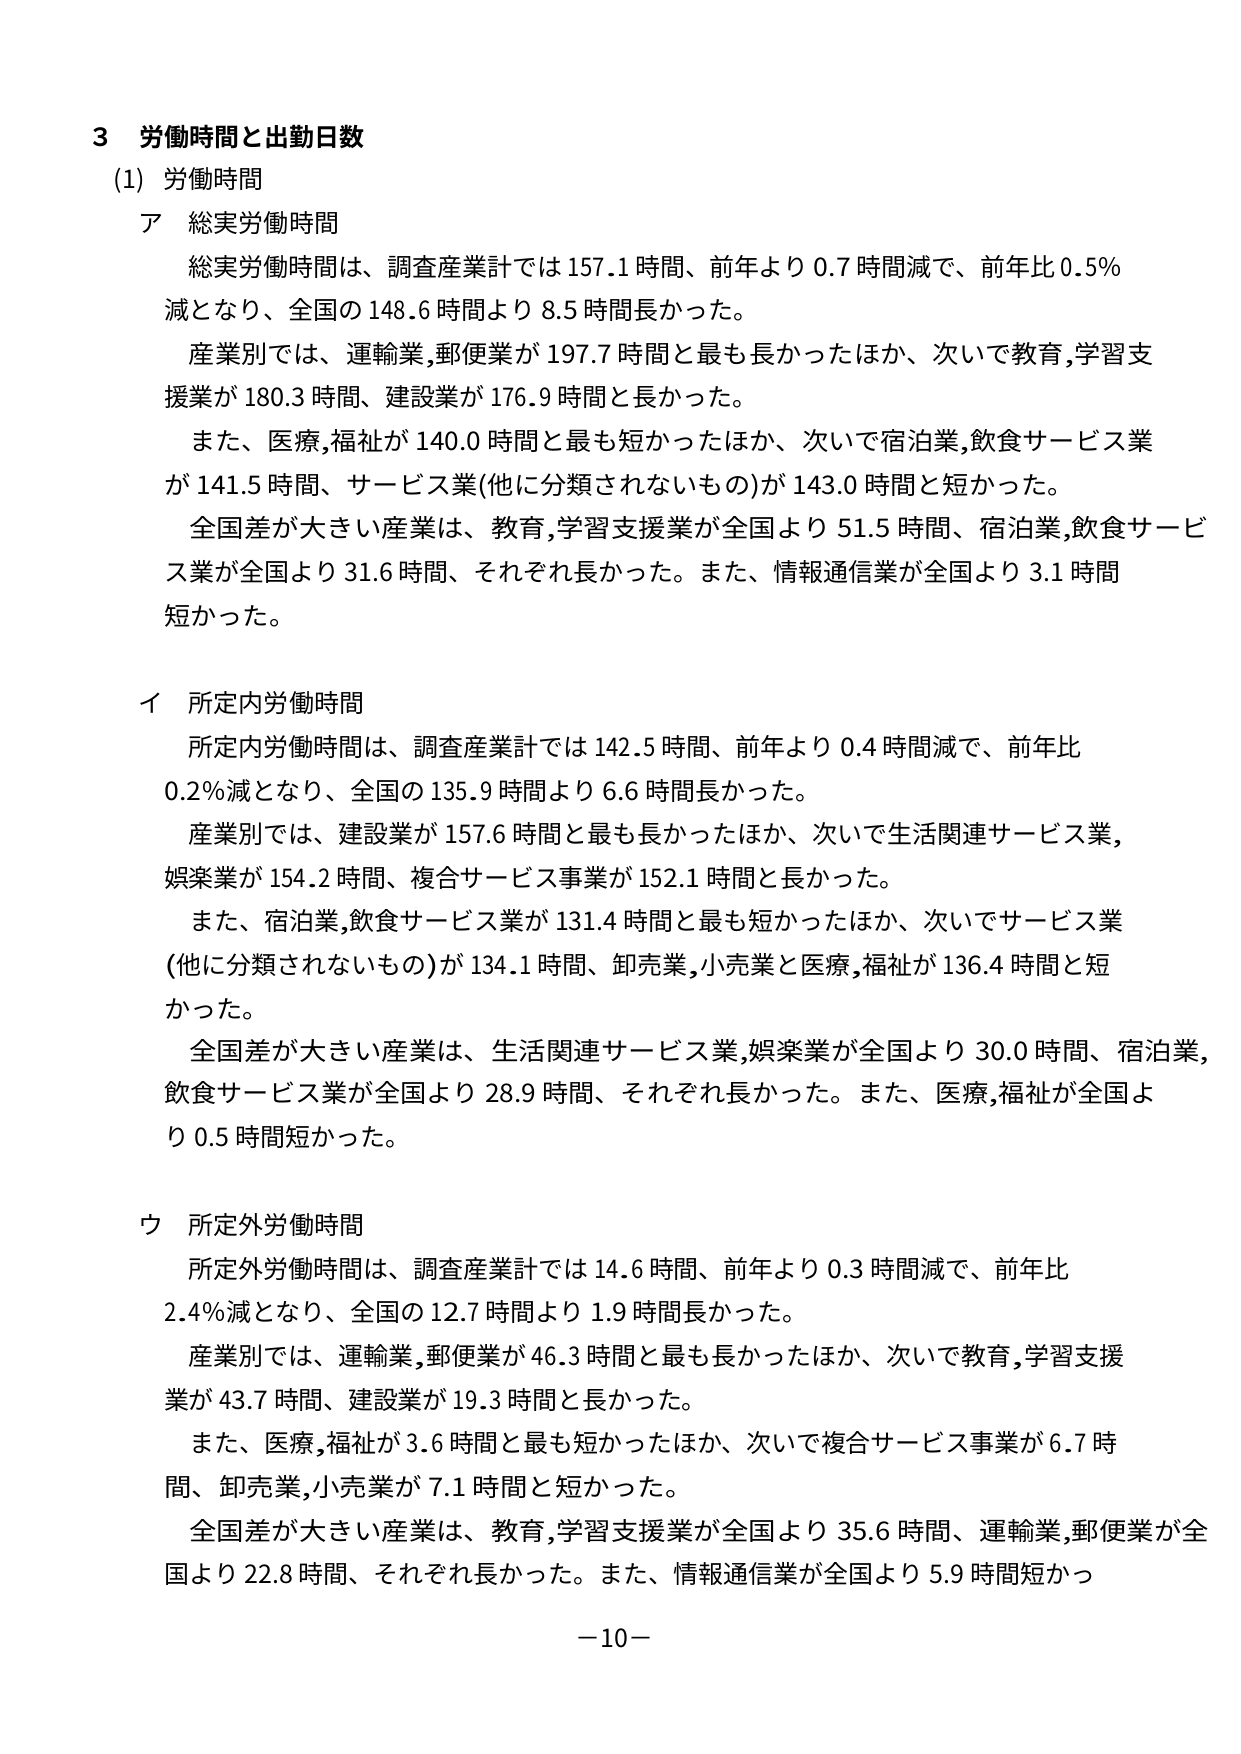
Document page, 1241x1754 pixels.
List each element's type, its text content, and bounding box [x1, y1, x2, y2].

text 全国差が大きい産業は、教育,学習支援業が全国より 51.5 時間、宿泊業,飲食サービ [189, 508, 1240, 545]
text ス業が全国より 31.6 時間、それぞれ長かった。また、情報通信業が全国より 3.1 時間短かった。 [164, 552, 1131, 633]
text 業が 43.7 時間、建設業が 19.3 時間と長かった。 [164, 1380, 1240, 1417]
text 産業別では、建設業が 157.6 時間と最も長かったほか、次いで生活関連サービス業, [188, 815, 1240, 851]
text また、宿泊業,飲食サービス業が 131.4 時間と最も短かったほか、次いでサービス業 [189, 902, 1240, 938]
text 減となり、全国の 148.6 時間より 8.5 時間長かった。 [164, 291, 1240, 327]
text ウ 所定外労働時間 [138, 1206, 1240, 1242]
text 娯楽業が 154.2 時間、複合サービス事業が 152.1 時間と長かった。 [164, 858, 1240, 895]
text 産業別では、運輸業,郵便業が 197.7 時間と最も長かったほか、次いで教育,学習支 [188, 334, 1240, 371]
text 間、卸売業,小売業が 7.1 時間と短かった。 [164, 1467, 1240, 1504]
text ア 総実労働時間 [138, 204, 1240, 240]
text イ 所定内労働時間 [138, 684, 1240, 720]
text 産業別では、運輸業,郵便業が 46.3 時間と最も長かったほか、次いで教育,学習支援 [188, 1337, 1240, 1373]
text が 141.5 時間、サービス業(他に分類されないもの)が 143.0 時間と短かった。 [164, 465, 1240, 502]
text 飲食サービス業が全国より 28.9 時間、それぞれ長かった。また、医療,福祉が全国よ [164, 1074, 1240, 1110]
text 全国差が大きい産業は、生活関連サービス業,娯楽業が全国より 30.0 時間、宿泊業, [189, 1034, 1240, 1066]
list 労働時間 [113, 160, 1240, 196]
text り 0.5 時間短かった。 [164, 1118, 1240, 1154]
text また、医療,福祉が 140.0 時間と最も短かったほか、次いで宿泊業,飲食サービス業 [189, 422, 1240, 458]
text 0.2％減となり、全国の 135.9 時間より 6.6 時間長かった。 [164, 771, 1240, 807]
subtitle ３ 労働時間と出勤日数 [88, 117, 1240, 154]
text また、医療,福祉が 3.6 時間と最も短かったほか、次いで複合サービス事業が 6.7 時 [189, 1424, 1240, 1460]
text 総実労働時間は、調査産業計では 157.1 時間、前年より 0.7 時間減で、前年比 0.5％ [188, 247, 1240, 283]
text 2.4％減となり、全国の 12.7 時間より 1.9 時間長かった。 [164, 1293, 1240, 1329]
text 所定外労働時間は、調査産業計では 14.6 時間、前年より 0.3 時間減で、前年比 [188, 1249, 1240, 1286]
text 全国差が大きい産業は、教育,学習支援業が全国より 35.6 時間、運輸業,郵便業が全 [189, 1511, 1240, 1547]
text (他に分類されないもの)が 134.1 時間、卸売業,小売業と医療,福祉が 136.4 時間と短かった。 [164, 946, 1118, 1026]
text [164, 1554, 1105, 1591]
text 所定内労働時間は、調査産業計では 142.5 時間、前年より 0.4 時間減で、前年比 [188, 728, 1240, 764]
text 援業が 180.3 時間、建設業が 176.9 時間と長かった。 [164, 378, 1240, 414]
